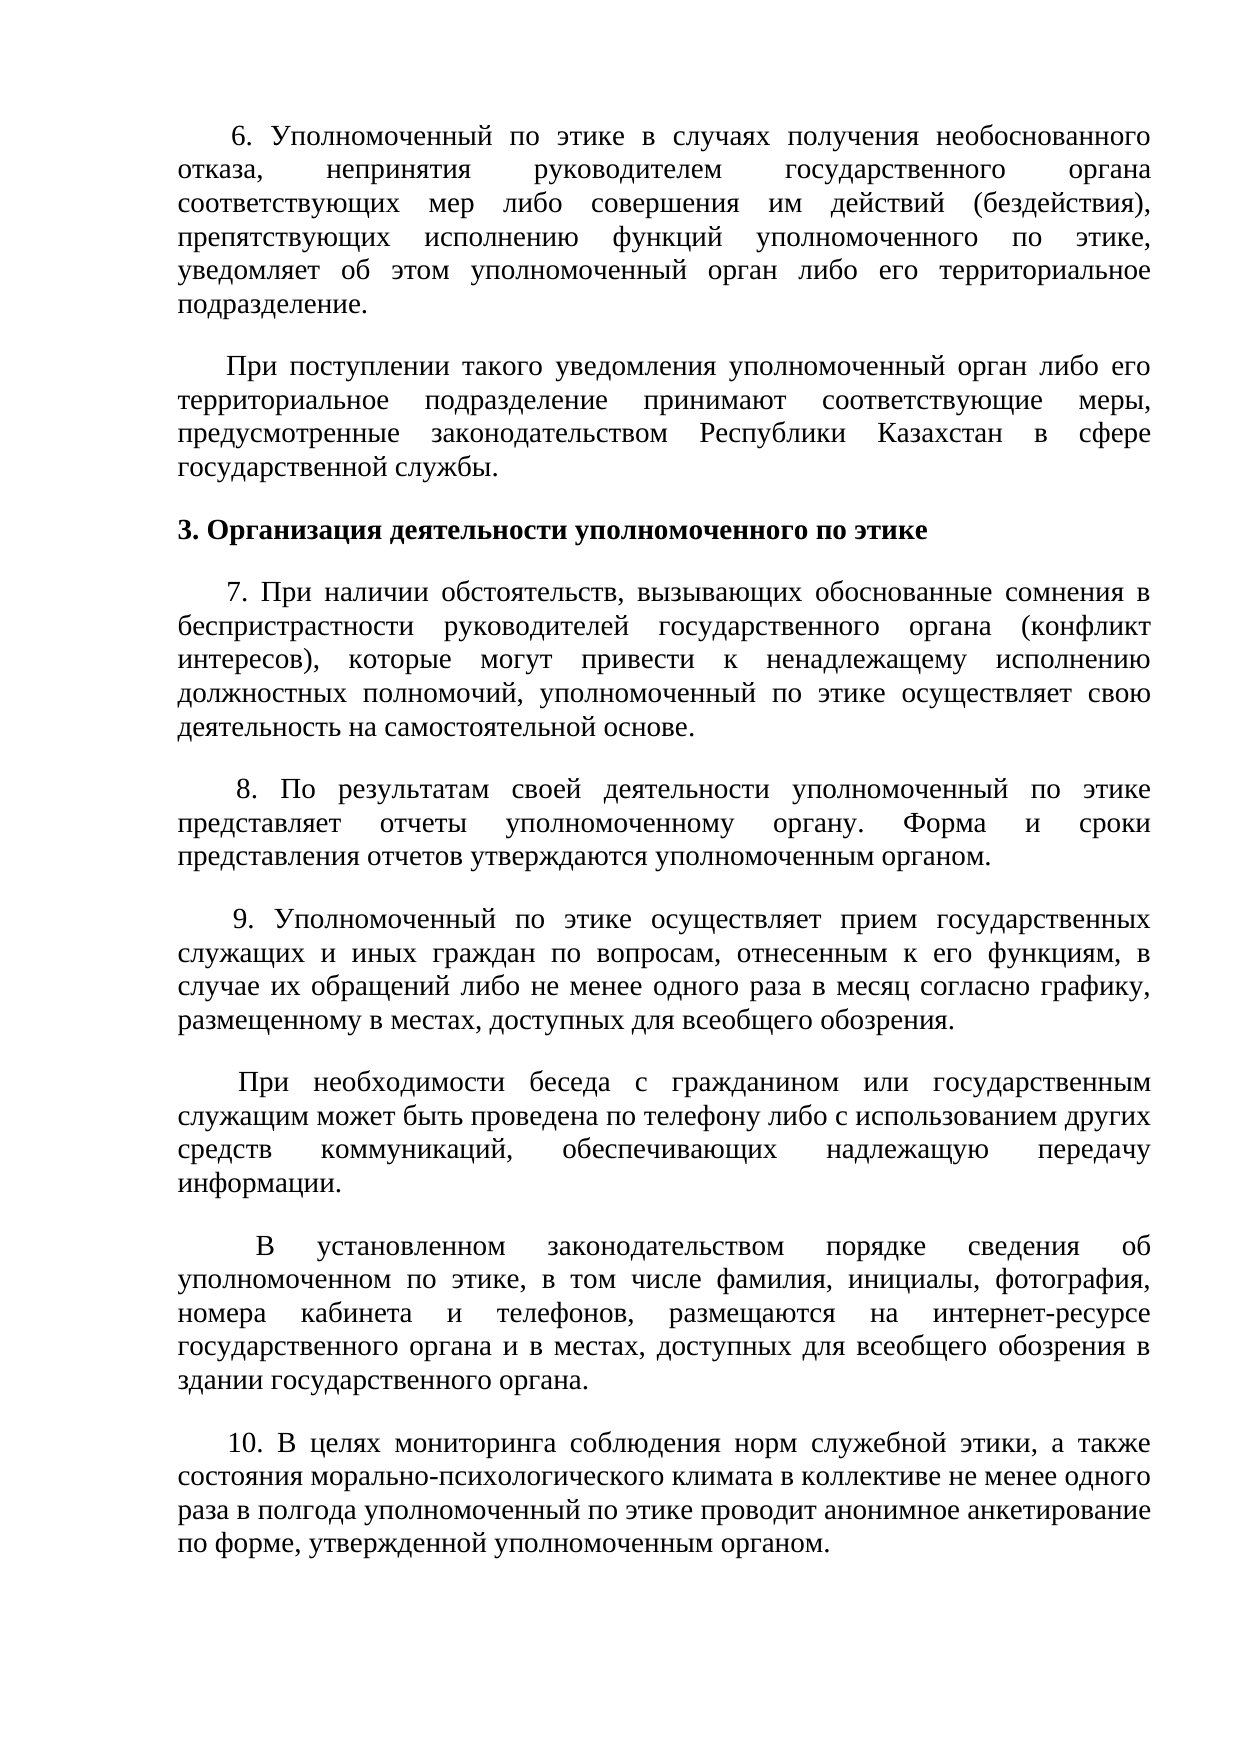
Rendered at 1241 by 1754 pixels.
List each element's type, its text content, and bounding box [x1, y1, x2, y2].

text 6. Уполномоченный по этике в случаях получения необоснованного отказа, непринятия руководителем государственного органа соответствующих мер либо совершения им действий (бездействия), препятствующих исполнению функций уполномоченного по этике, уведомляет об этом уполномоченный орган либо его территориальное подразделение. [177, 118, 1152, 319]
text 8. По результатам своей деятельности уполномоченный по этике представляет отчеты уполномоченному органу. Форма и сроки представления отчетов утверждаются уполномоченным органом. [177, 771, 1152, 872]
text 9. Уполномоченный по этике осуществляет прием государственных служащих и иных граждан по вопросам, отнесенным к его функциям, в случае их обращений либо не менее одного раза в месяц согласно графику, размещенному в местах, доступных для всеобщего обозрения. [177, 901, 1152, 1035]
text 7. При наличии обстоятельств, вызывающих обоснованные сомнения в беспристрастности руководителей государственного органа (конфликт интересов), которые могут привести к ненадлежащему исполнению должностных полномочий, уполномоченный по этике осуществляет свою деятельность на самостоятельной основе. [177, 574, 1152, 742]
text При поступлении такого уведомления уполномоченный орган либо его территориальное подразделение принимают соответствующие меры, предусмотренные законодательством Республики Казахстан в сфере государственной службы. [177, 348, 1152, 483]
text 10. В целях мониторинга соблюдения норм служебной этики, а также состояния морально-психологического климата в коллективе не менее одного раза в полгода уполномоченный по этике проводит анонимное анкетирование по форме, утвержденной уполномоченным органом. [177, 1425, 1152, 1559]
text При необходимости беседа с гражданином или государственным служащим может быть проведена по телефону либо с использованием других средств коммуникаций, обеспечивающих надлежащую передачу информации. [177, 1064, 1152, 1199]
text В установленном законодательством порядке сведения об уполномоченном по этике, в том числе фамилия, инициалы, фотография, номера кабинета и телефонов, размещаются на интернет-ресурсе государственного органа и в местах, доступных для всеобщего обозрения в здании государственного органа. [177, 1228, 1152, 1396]
text 3. Организация деятельности уполномоченного по этике [177, 512, 1152, 545]
